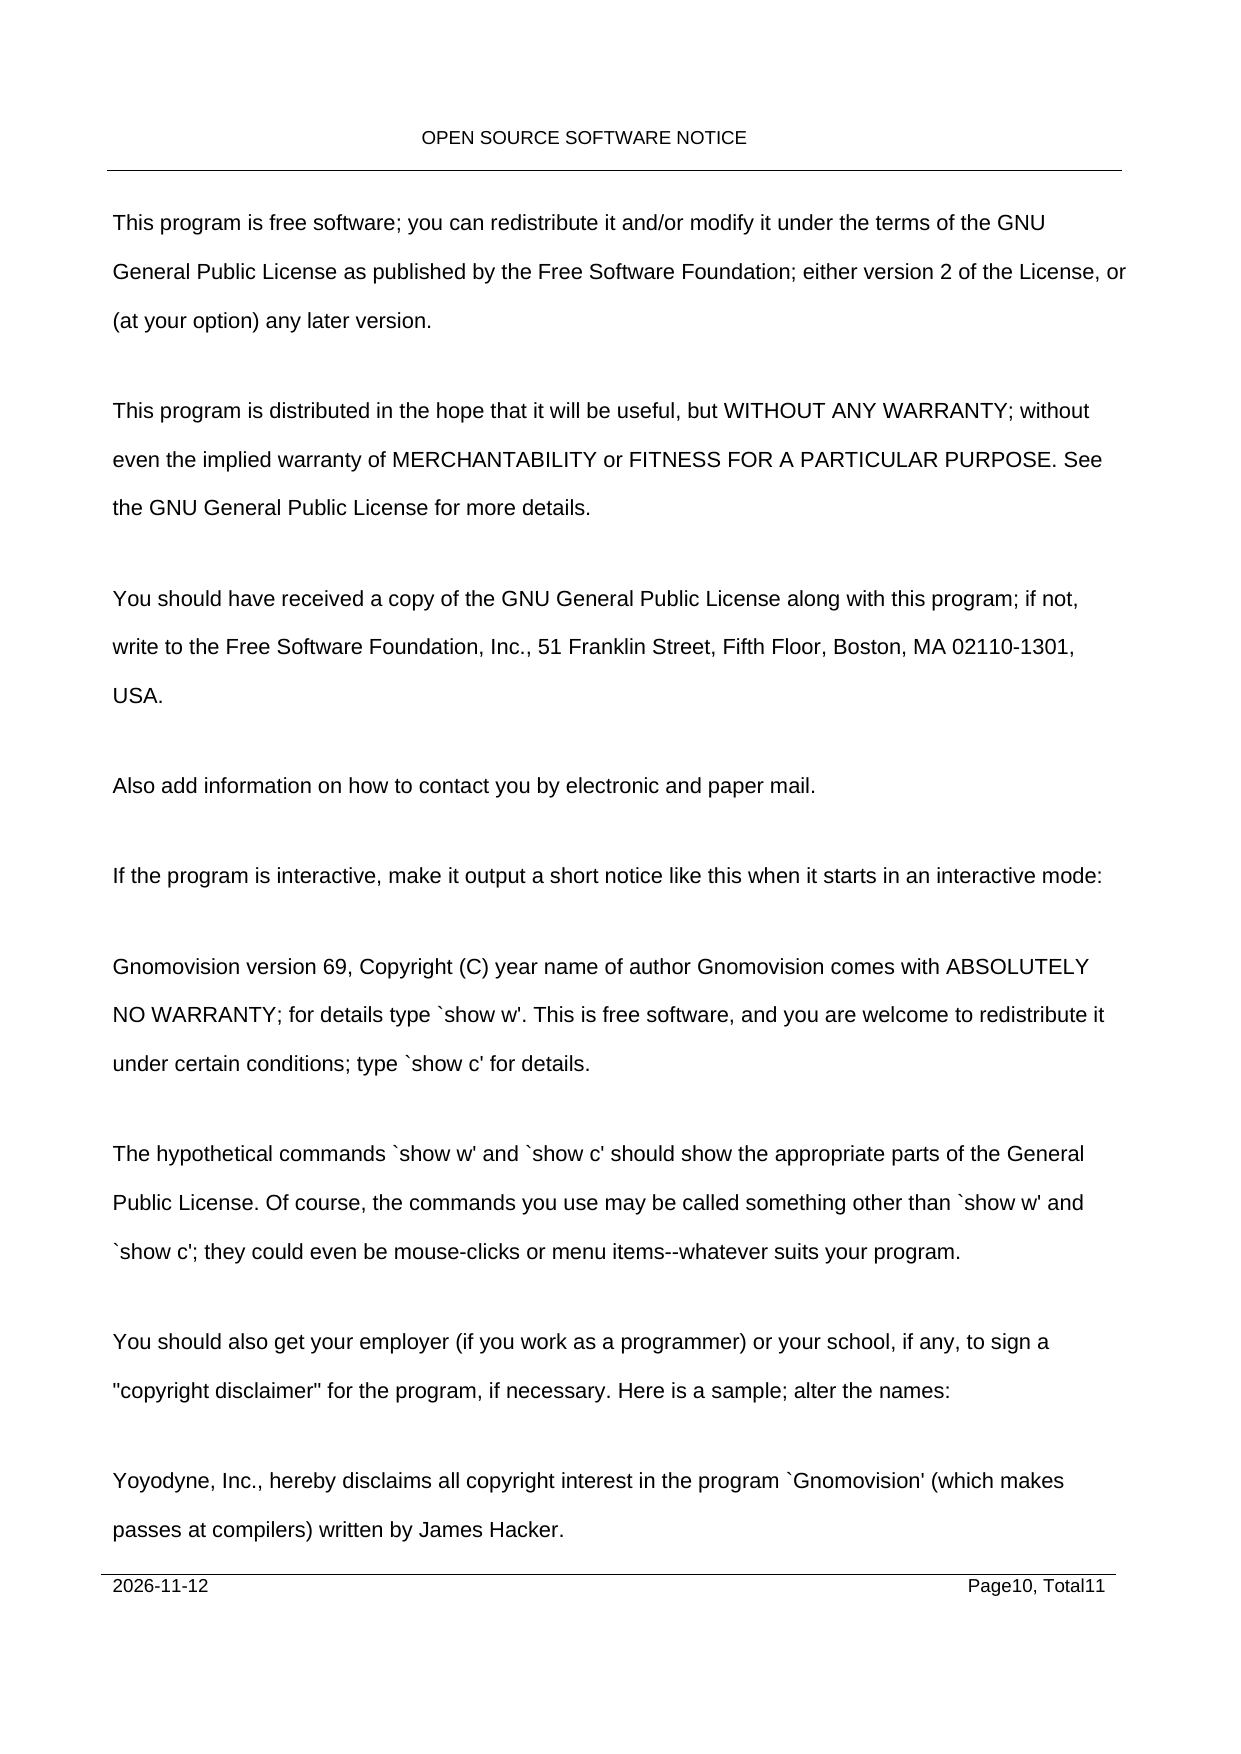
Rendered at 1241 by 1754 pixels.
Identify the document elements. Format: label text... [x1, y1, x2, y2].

text If the program is interactive, make it output a short notice like this when it starts in an interactive mode: [112, 860, 1128, 892]
text The hypothetical commands `show w' and `show c' should show the appropriate parts of the General Public License. Of course, the commands you use may be called something other than `show w' and `show c'; they could even be mouse-clicks or menu items--whatever suits your program. [112, 1138, 1128, 1268]
text This program is free software; you can redistribute it and/or modify it under the terms of the GNU General Public License as published by the Free Software Foundation; either version 2 of the License, or (at your option) any later version. [112, 206, 1128, 336]
text You should also get your employer (if you work as a programmer) or your school, if any, to sign a "copyright disclaimer" for the program, if necessary. Here is a sample; alter the names: [112, 1325, 1128, 1407]
text You should have received a copy of the GNU General Public License along with this program; if not, write to the Free Software Foundation, Inc., 51 Franklin Street, Fifth Floor, Boston, MA 02110-1301, USA. [112, 582, 1128, 712]
text This program is distributed in the hope that it will be useful, but WITHOUT ANY WARRANTY; without even the implied warranty of MERCHANTABILITY or FITNESS FOR A PARTICULAR PURPOSE. See the GNU General Public License for more details. [112, 394, 1128, 524]
text Yoyodyne, Inc., hereby disclaims all copyright interest in the program `Gnomovision' (which makes passes at compilers) written by James Hacker. [112, 1464, 1128, 1546]
text Gnomovision version 69, Copyright (C) year name of author Gnomovision comes with ABSOLUTELY NO WARRANTY; for details type `show w'. This is free software, and you are welcome to redistribute it under certain conditions; type `show c' for details. [112, 950, 1128, 1080]
text Also add information on how to contact you by electronic and paper mail. [112, 769, 1128, 802]
